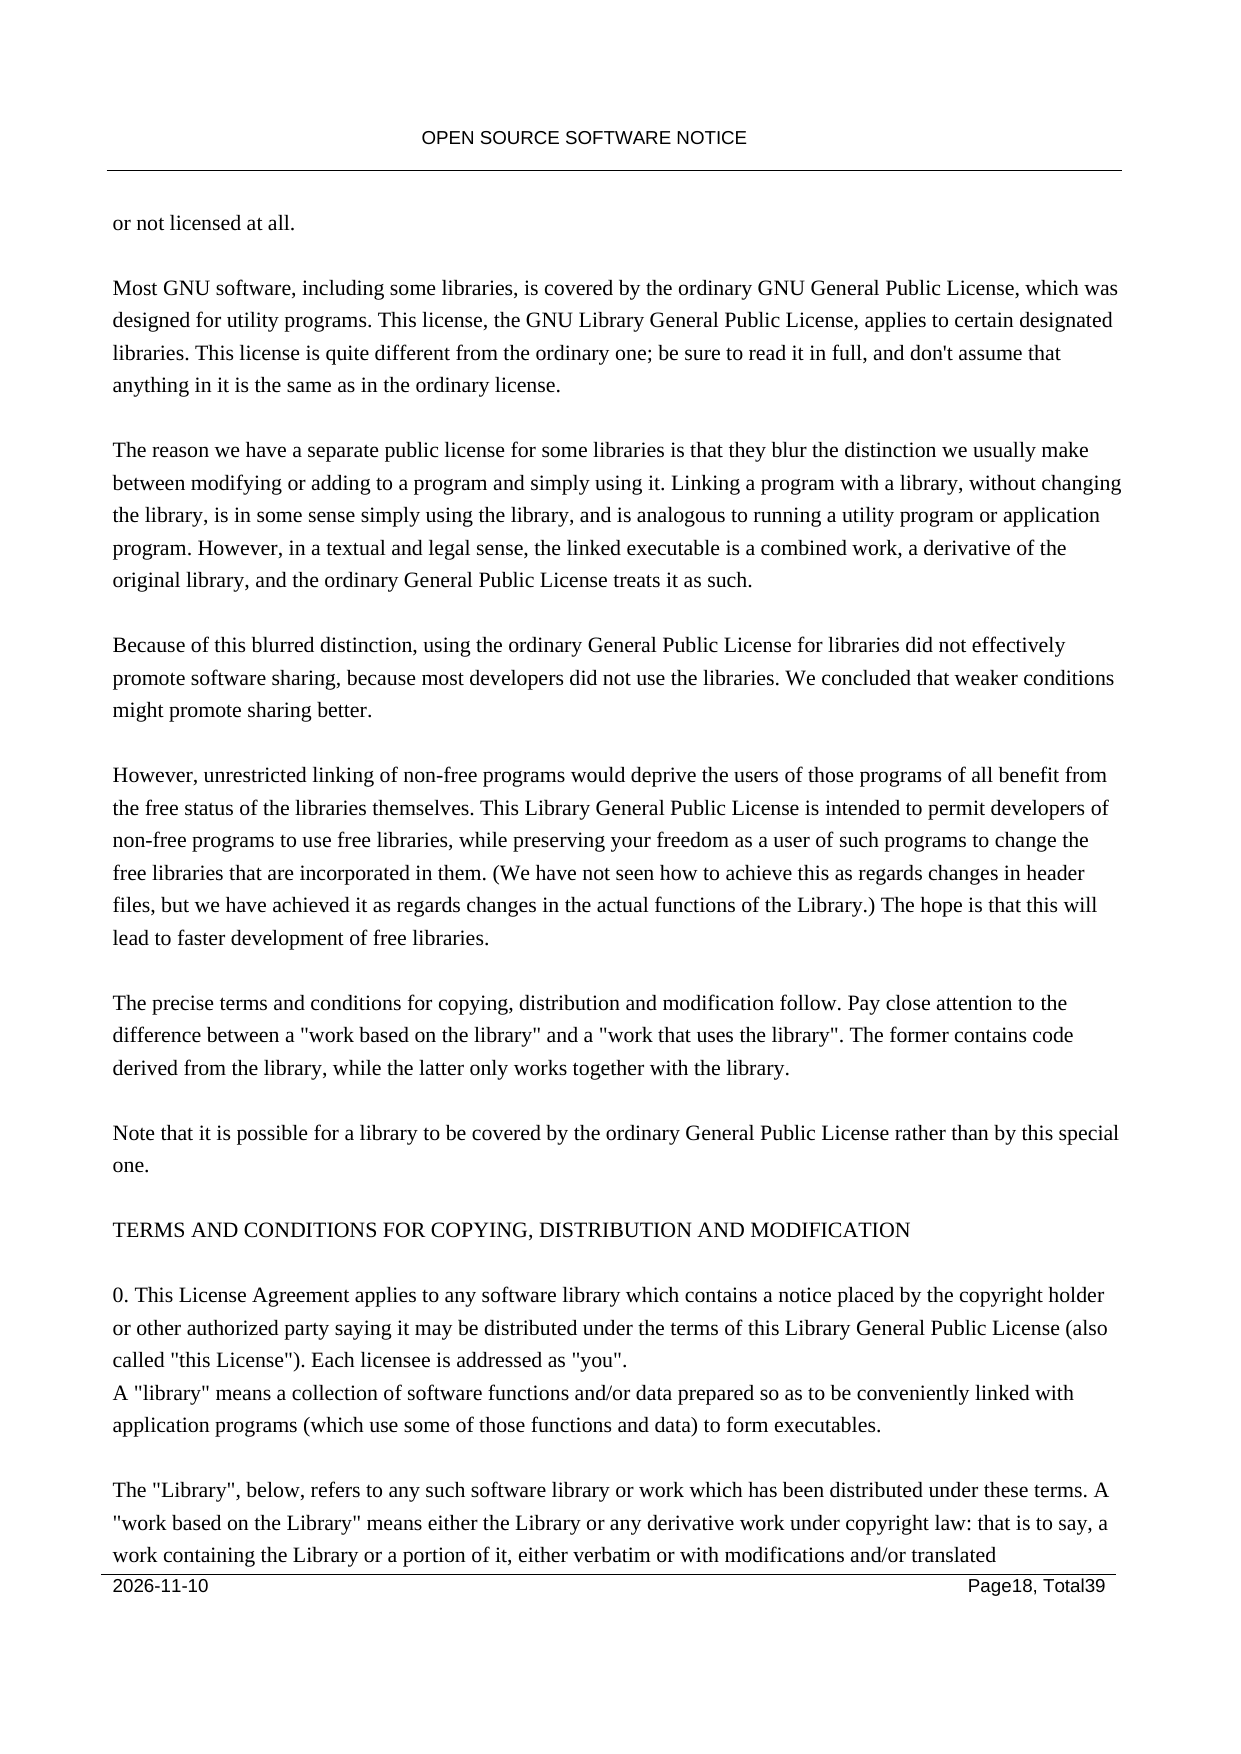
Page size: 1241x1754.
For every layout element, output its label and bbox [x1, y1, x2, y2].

text [112, 206, 1128, 1571]
